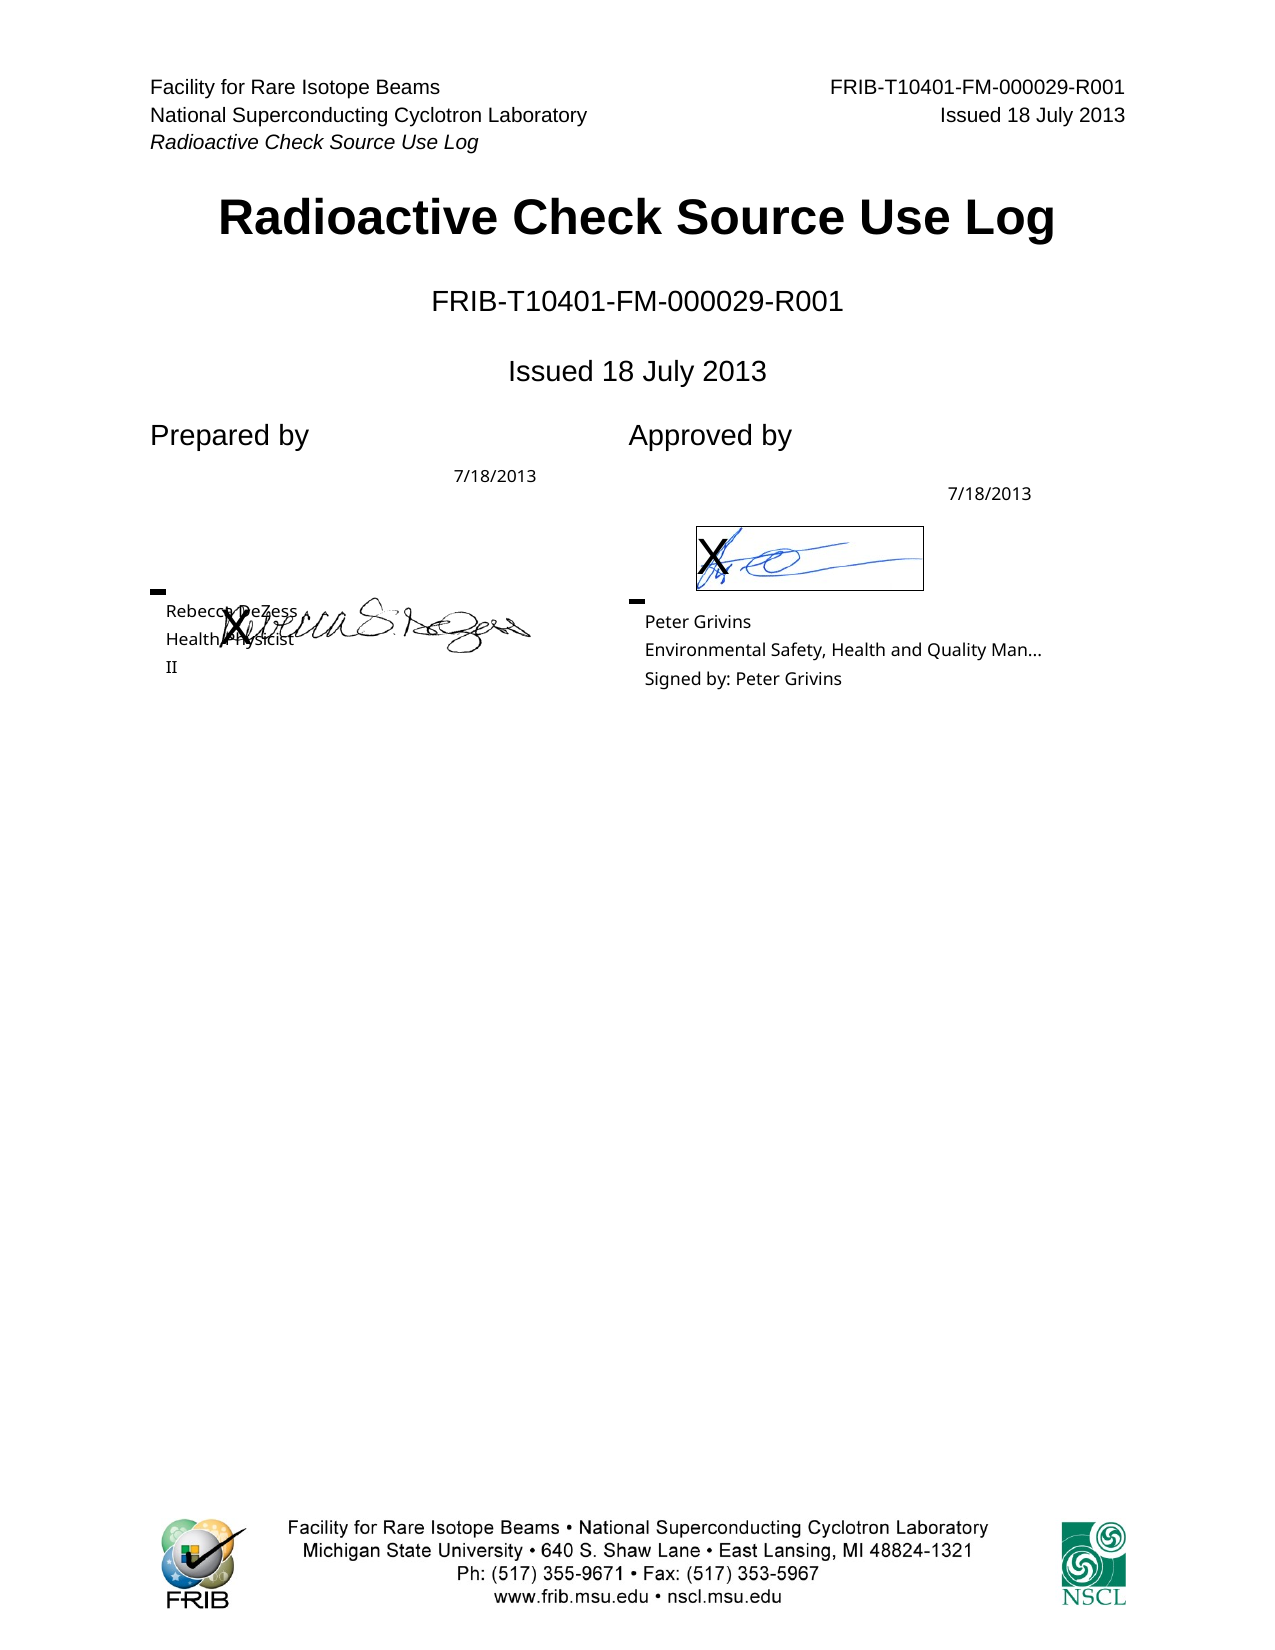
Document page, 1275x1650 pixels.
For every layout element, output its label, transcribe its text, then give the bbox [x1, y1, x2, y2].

picture [219, 597, 531, 653]
text 7/18/2013 [453, 465, 537, 487]
subtitle FRIB-T10401-FM-000029-R001 [216, 284, 1059, 318]
text Radioactive Check Source Use Log [216, 187, 1059, 245]
picture [697, 527, 923, 590]
text Rebecca DeZess Health Physicist II [166, 600, 305, 678]
picture [161, 1518, 1126, 1609]
text Peter Grivins [644, 609, 1148, 633]
text Prepared by Approved by [150, 418, 796, 451]
text 7/18/2013 [948, 481, 1148, 505]
text Issued 18 July 2013 [508, 354, 796, 388]
text Environmental Safety, Health and Quality Man... Signed by: Peter Grivins [644, 638, 1072, 691]
